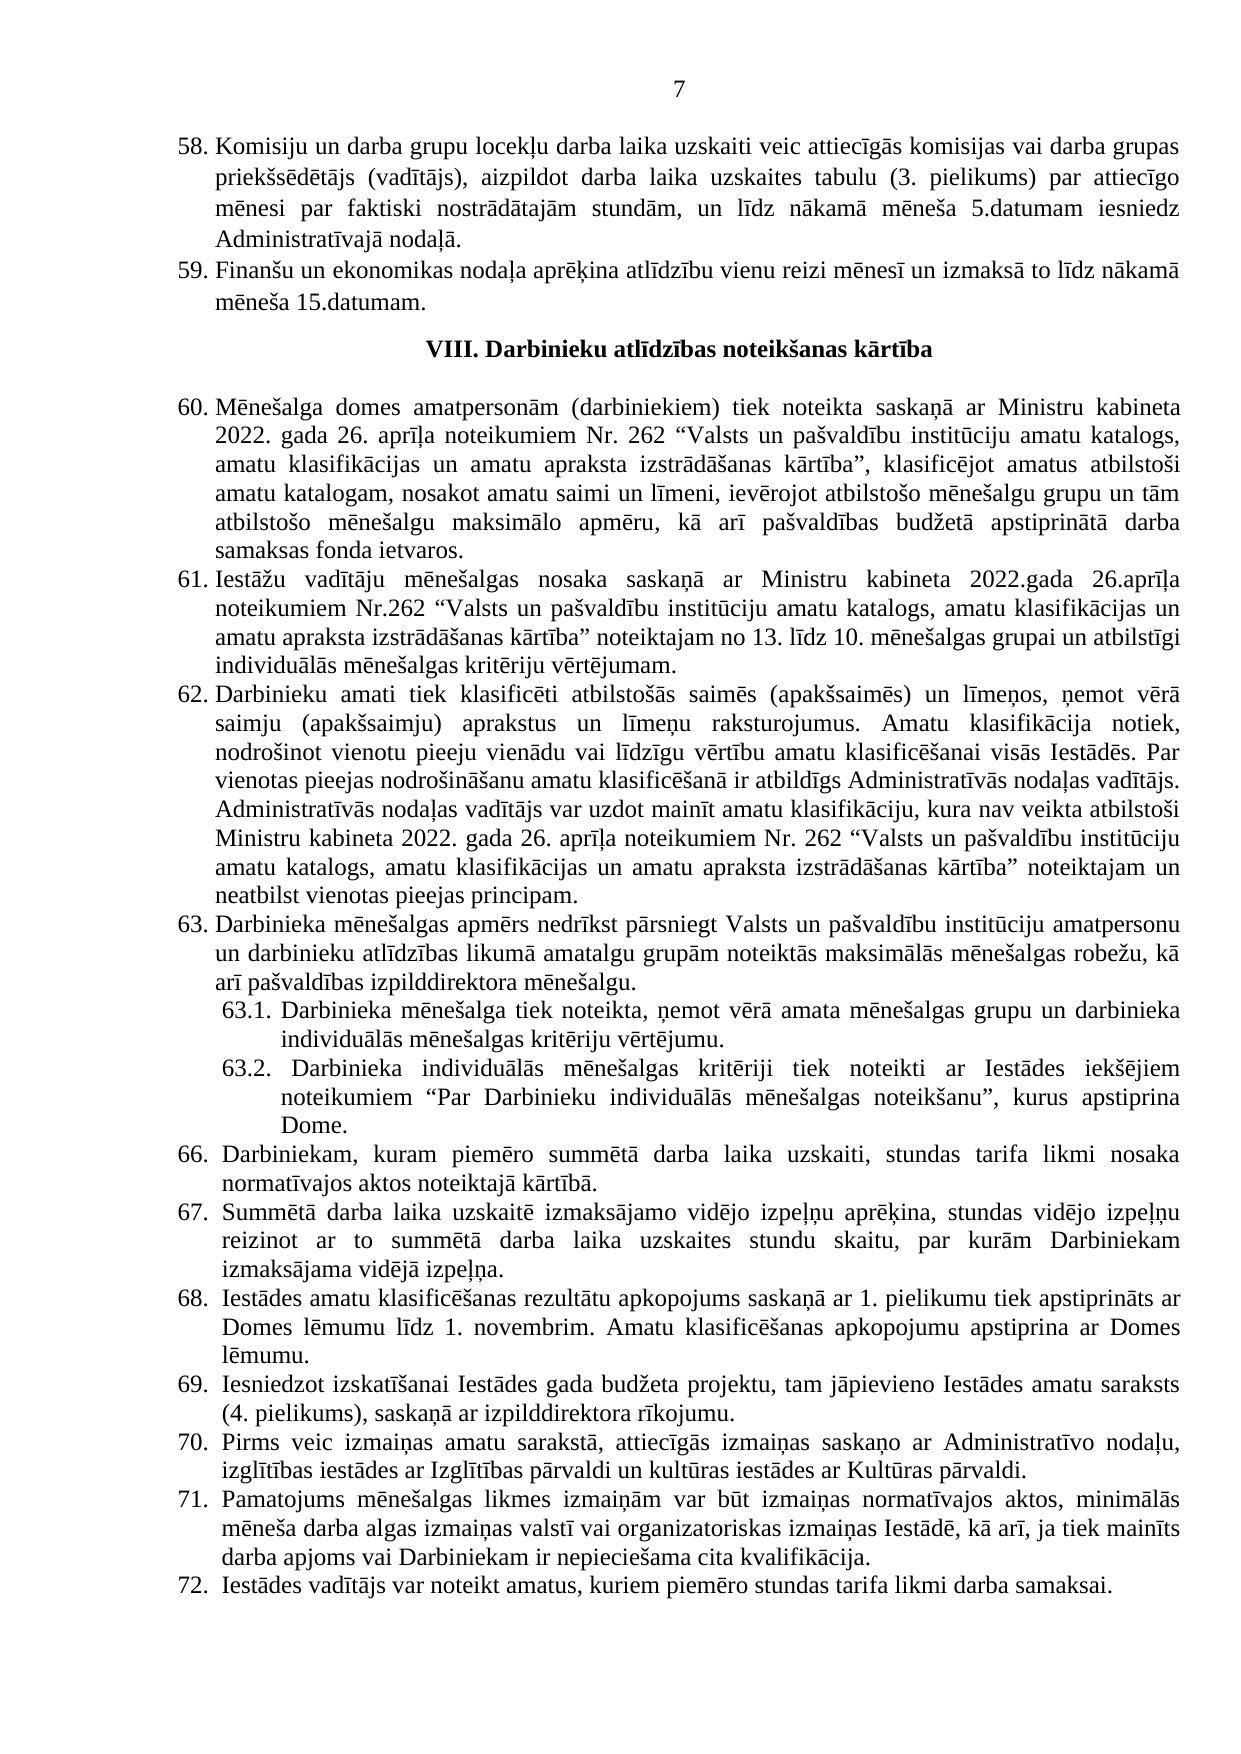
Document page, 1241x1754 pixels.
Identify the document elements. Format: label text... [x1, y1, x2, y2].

list Komisiju un darba grupu locekļu darba laika uzskaiti veic attiecīgās komisijas vai darba grupas priekšsēdētājs (vadītājs), aizpildot darba laika uzskaites tabulu (3. pielikums) par attiecīgo mēnesi par faktiski nostrādātajām stundām, un līdz nākamā mēneša 5.datumam iesniedz Administratīvajā nodaļā. [177, 131, 1181, 253]
list Iestādes amatu klasificēšanas rezultātu apkopojums saskaņā ar 1. pielikumu tiek apstiprināts ar Domes lēmumu līdz 1. novembrim. Amatu klasificēšanas apkopojumu apstiprina ar Domes lēmumu. [177, 1283, 1181, 1369]
list Darbiniekam, kuram piemēro summētā darba laika uzskaiti, stundas tarifa likmi nosaka normatīvajos aktos noteiktajā kārtībā. [177, 1139, 1181, 1197]
text 63.2. Darbinieka individuālās mēnešalgas kritēriji tiek noteikti ar Iestādes iekšējiem noteikumiem “Par Darbinieku individuālās mēnešalgas noteikšanu”, kurus apstiprina Dome. [222, 1053, 1181, 1139]
list Pirms veic izmaiņas amatu sarakstā, attiecīgās izmaiņas saskaņo ar Administratīvo nodaļu, izglītības iestādes ar Izglītības pārvaldi un kultūras iestādes ar Kultūras pārvaldi. [177, 1427, 1181, 1484]
list Pamatojums mēnešalgas likmes izmaiņām var būt izmaiņas normatīvajos aktos, minimālās mēneša darba algas izmaiņas valstī vai organizatoriskas izmaiņas Iestādē, kā arī, ja tiek mainīts darba apjoms vai Darbiniekam ir nepieciešama cita kvalifikācija. [177, 1484, 1181, 1571]
list Summētā darba laika uzskaitē izmaksājamo vidējo izpeļņu aprēķina, stundas vidējo izpeļņu reizinot ar to summētā darba laika uzskaites stundu skaitu, par kurām Darbiniekam izmaksājama vidējā izpeļņa. [177, 1197, 1181, 1283]
list Finanšu un ekonomikas nodaļa aprēķina atlīdzību vienu reizi mēnesī un izmaksā to līdz nākamā mēneša 15.datumam. [177, 256, 1181, 315]
list Darbinieka mēnešalgas apmērs nedrīkst pārsniegt Valsts un pašvaldību institūciju amatpersonu un darbinieku atlīdzības likumā amatalgu grupām noteiktās maksimālās mēnešalgas robežu, kā arī pašvaldības izpilddirektora mēnešalgu. [177, 909, 1181, 996]
list Mēnešalga domes amatpersonām (darbiniekiem) tiek noteikta saskaņā ar Ministru kabineta 2022. gada 26. aprīļa noteikumiem Nr. 262 “Valsts un pašvaldību institūciju amatu katalogs, amatu klasifikācijas un amatu apraksta izstrādāšanas kārtība”, klasificējot amatus atbilstoši amatu katalogam, nosakot amatu saimi un līmeni, ievērojot atbilstošo mēnešalgu grupu un tām atbilstošo mēnešalgu maksimālo apmēru, kā arī pašvaldības budžetā apstiprinātā darba samaksas fonda ietvaros. [177, 392, 1181, 564]
list Iesniedzot izskatīšanai Iestādes gada budžeta projektu, tam jāpievieno Iestādes amatu saraksts (4. pielikums), saskaņā ar izpilddirektora rīkojumu. [177, 1369, 1181, 1427]
list Iestāžu vadītāju mēnešalgas nosaka saskaņā ar Ministru kabineta 2022.gada 26.aprīļa noteikumiem Nr.262 “Valsts un pašvaldību institūciju amatu katalogs, amatu klasifikācijas un amatu apraksta izstrādāšanas kārtība” noteiktajam no 13. līdz 10. mēnešalgas grupai un atbilstīgi individuālās mēnešalgas kritēriju vērtējumam. [177, 564, 1181, 679]
text 63.1. Darbinieka mēnešalga tiek noteikta, ņemot vērā amata mēnešalgas grupu un darbinieka individuālās mēnešalgas kritēriju vērtējumu. [222, 996, 1181, 1053]
text VIII. Darbinieku atlīdzības noteikšanas kārtība [177, 334, 1181, 363]
list Darbinieku amati tiek klasificēti atbilstošās saimēs (apakšsaimēs) un līmeņos, ņemot vērā saimju (apakšsaimju) aprakstus un līmeņu raksturojumus. Amatu klasifikācija notiek, nodrošinot vienotu pieeju vienādu vai līdzīgu vērtību amatu klasificēšanai visās Iestādēs. Par vienotas pieejas nodrošināšanu amatu klasificēšanā ir atbildīgs Administratīvās nodaļas vadītājs. Administratīvās nodaļas vadītājs var uzdot mainīt amatu klasifikāciju, kura nav veikta atbilstoši Ministru kabineta 2022. gada 26. aprīļa noteikumiem Nr. 262 “Valsts un pašvaldību institūciju amatu katalogs, amatu klasifikācijas un amatu apraksta izstrādāšanas kārtība” noteiktajam un neatbilst vienotas pieejas principam. [177, 679, 1181, 909]
list Iestādes vadītājs var noteikt amatus, kuriem piemēro stundas tarifa likmi darba samaksai. [177, 1571, 1181, 1599]
